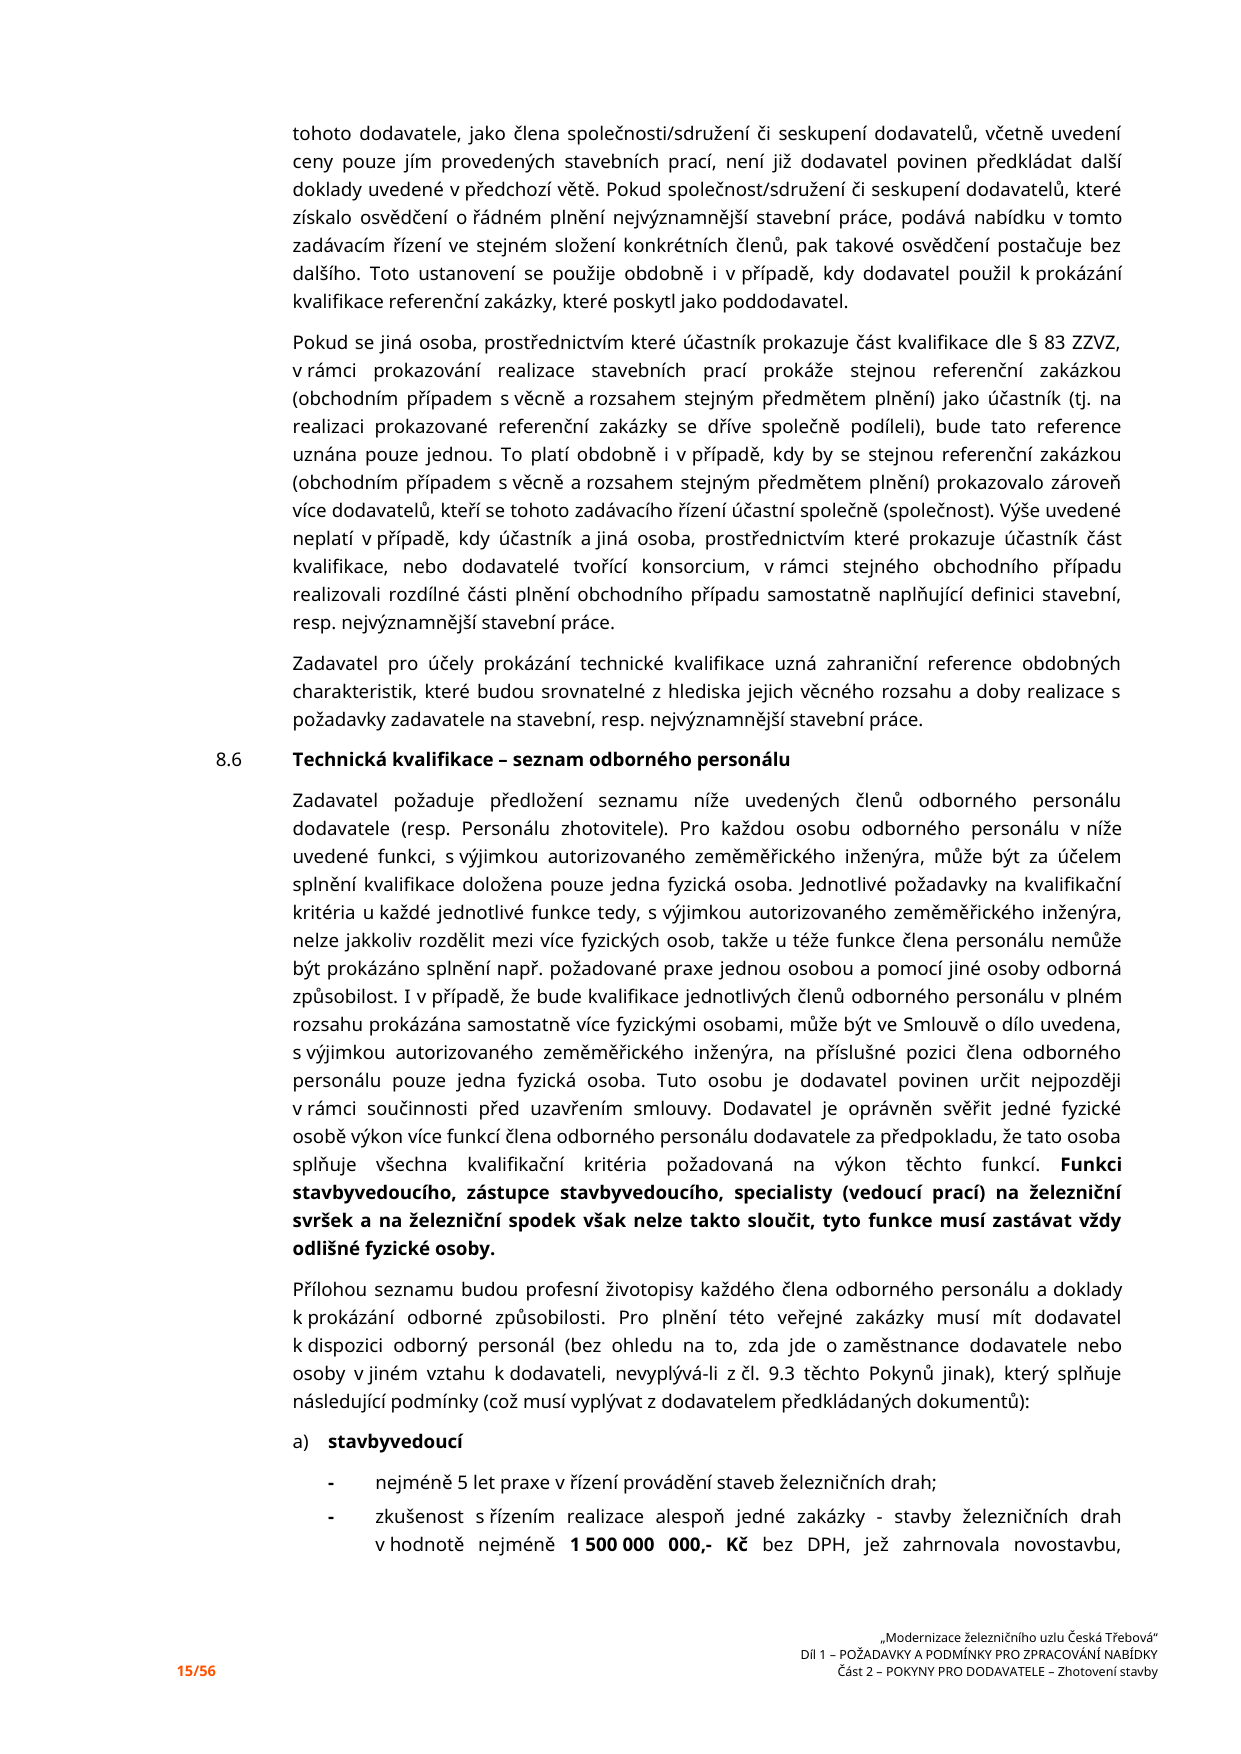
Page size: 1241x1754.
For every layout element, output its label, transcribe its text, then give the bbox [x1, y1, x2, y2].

text Přílohou seznamu budou profesní životopisy každého člena odborného personálu a doklady k prokázání odborné způsobilosti. Pro plnění této veřejné zakázky musí mít dodavatel k dispozici odborný personál (bez ohledu na to, zda jde o zaměstnance dodavatele nebo osoby v jiném vztahu k dodavateli, nevyplývá-li z čl. 9.3 těchto Pokynů jinak), který splňuje následující podmínky (což musí vyplývat z dodavatelem předkládaných dokumentů): [292, 1276, 1122, 1413]
text Zadavatel požaduje předložení seznamu níže uvedených členů odborného personálu dodavatele (resp. Personálu zhotovitele). Pro každou osobu odborného personálu v níže uvedené funkci, s výjimkou autorizovaného zeměměřického inženýra, může být za účelem splnění kvalifikace doložena pouze jedna fyzická osoba. Jednotlivé požadavky na kvalifikační kritéria u každé jednotlivé funkce tedy, s výjimkou autorizovaného zeměměřického inženýra, nelze jakkoliv rozdělit mezi více fyzických osob, takže u téže funkce člena personálu nemůže být prokázáno splnění např. požadované praxe jednou osobou a pomocí jiné osoby odborná způsobilost. I v případě, že bude kvalifikace jednotlivých členů odborného personálu v plném rozsahu prokázána samostatně více fyzickými osobami, může být ve Smlouvě o dílo uvedena, s výjimkou autorizovaného zeměměřického inženýra, na příslušné pozici člena odborného personálu pouze jedna fyzická osoba. Tuto osobu je dodavatel povinen určit nejpozději v rámci součinnosti před uzavřením smlouvy. Dodavatel je oprávněn svěřit jedné fyzické osobě výkon více funkcí člena odborného personálu dodavatele za předpokladu, že tato osoba splňuje všechna kvalifikační kritéria požadovaná na výkon těchto funkcí. Funkci stavbyvedoucího, zástupce stavbyvedoucího, specialisty (vedoucí prací) na železniční svršek a na železniční spodek však nelze takto sloučit, tyto funkce musí zastávat vždy odlišné fyzické osoby. [292, 787, 1122, 1261]
text Technická kvalifikace – seznam odborného personálu [216, 747, 1122, 772]
text Zadavatel pro účely prokázání technické kvalifikace uzná zahraniční reference obdobných charakteristik, které budou srovnatelné z hlediska jejich věcného rozsahu a doby realizace s požadavky zadavatele na stavební, resp. nejvýznamnější stavební práce. [292, 650, 1122, 732]
text nejméně 5 let praxe v řízení provádění staveb železničních drah; [328, 1469, 1122, 1494]
text Pokud se jiná osoba, prostřednictvím které účastník prokazuje část kvalifikace dle § 83 ZZVZ, v rámci prokazování realizace stavebních prací prokáže stejnou referenční zakázkou (obchodním případem s věcně a rozsahem stejným předmětem plnění) jako účastník (tj. na realizaci prokazované referenční zakázky se dříve společně podíleli), bude tato reference uznána pouze jednou. To platí obdobně i v případě, kdy by se stejnou referenční zakázkou (obchodním případem s věcně a rozsahem stejným předmětem plnění) prokazovalo zároveň více dodavatelů, kteří se tohoto zadávacího řízení účastní společně (společnost). Výše uvedené neplatí v případě, kdy účastník a jiná osoba, prostřednictvím které prokazuje účastník část kvalifikace, nebo dodavatelé tvořící konsorcium, v rámci stejného obchodního případu realizovali rozdílné části plnění obchodního případu samostatně naplňující definici stavební, resp. nejvýznamnější stavební práce. [292, 329, 1122, 635]
list stavbyvedoucí [292, 1428, 1122, 1454]
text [292, 121, 1122, 314]
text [328, 1503, 1122, 1557]
